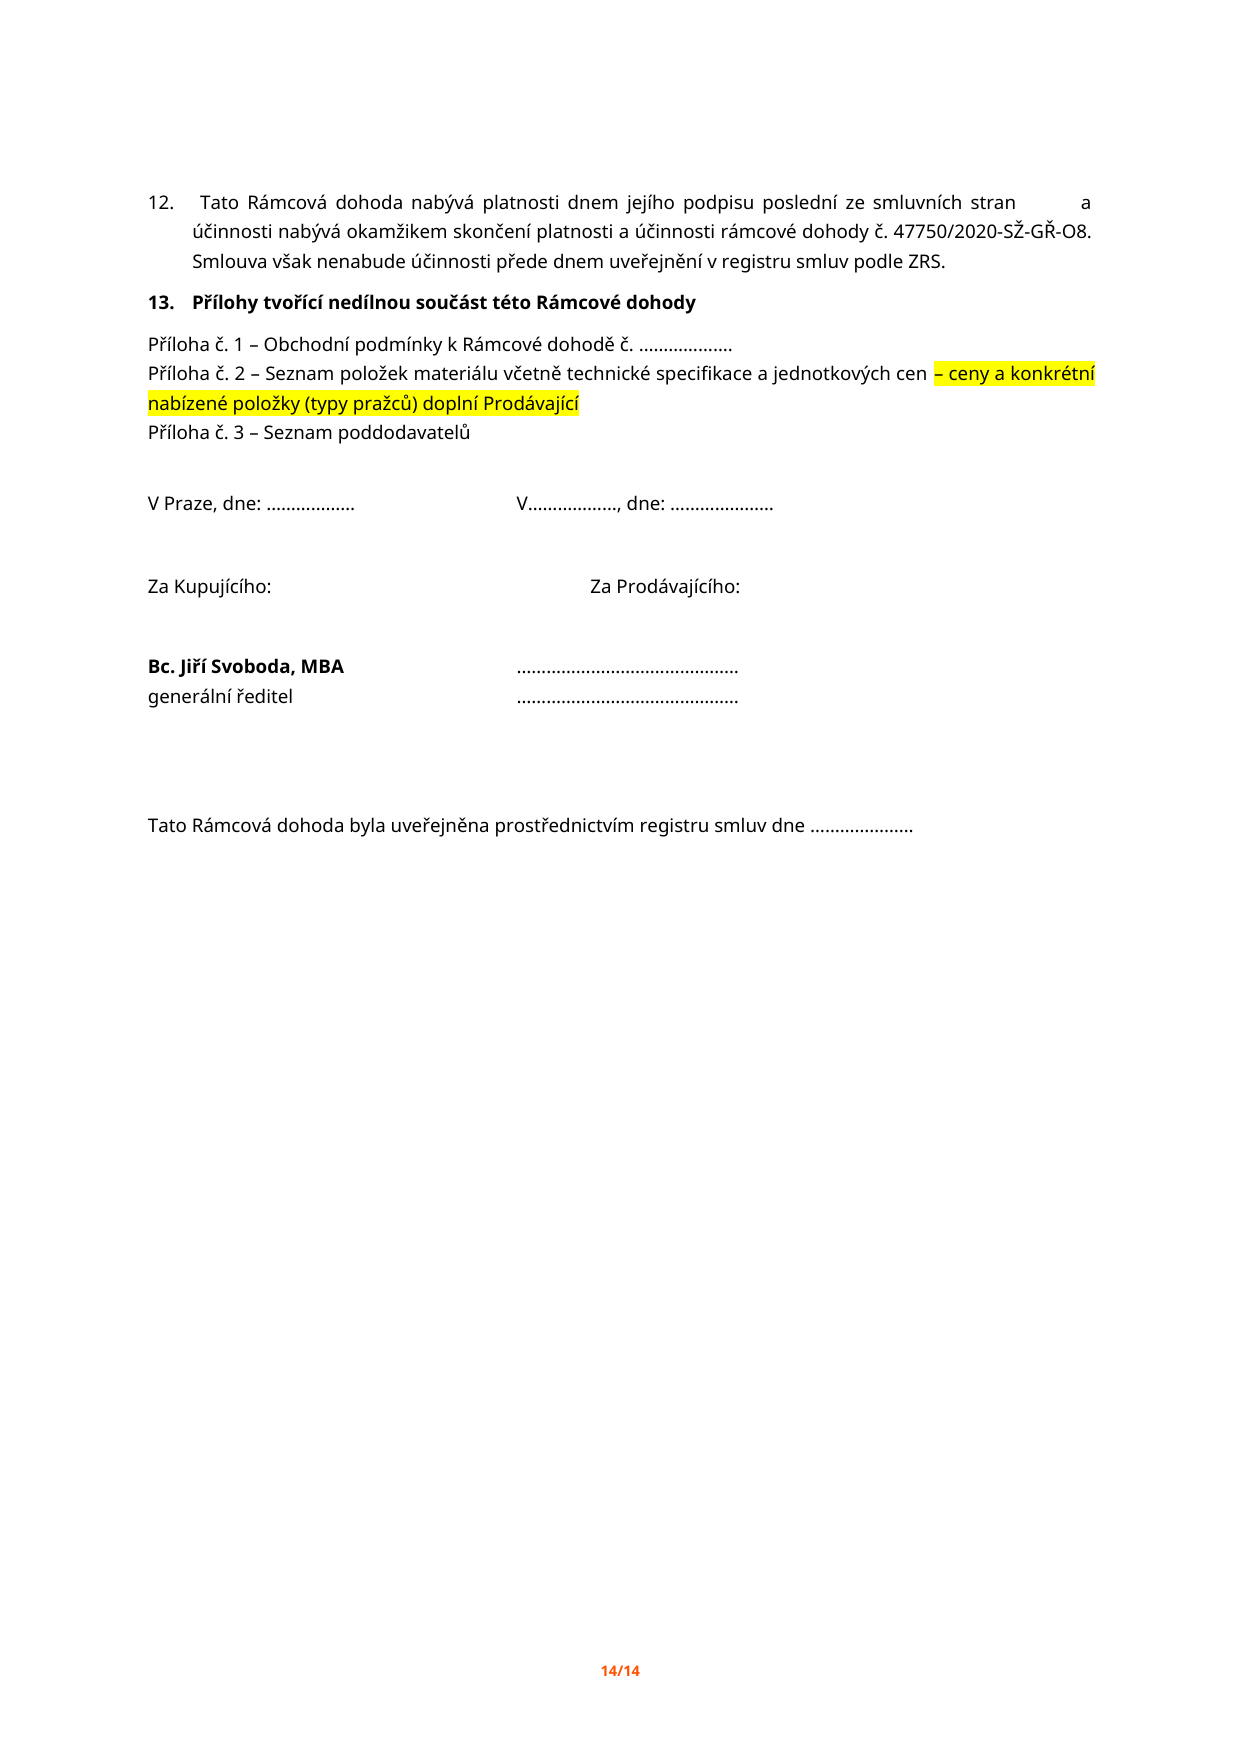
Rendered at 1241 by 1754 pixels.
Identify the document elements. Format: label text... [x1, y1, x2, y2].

text V Praze, dne: ……………… V………………, dne: ………………… [148, 490, 1093, 516]
text Tato Rámcová dohoda byla uveřejněna prostřednictvím registru smluv dne ………………… [148, 812, 1093, 838]
list Přílohy tvořící nedílnou součást této Rámcové dohody [148, 290, 1095, 315]
text Bc. Jiří Svoboda, MBA ……………………………………… [148, 654, 1093, 679]
text Příloha č. 1 – Obchodní podmínky k Rámcové dohodě č. ………………. [148, 331, 1095, 357]
text generální ředitel ……………………………………… [148, 683, 1093, 708]
text Za Kupujícího: Za Prodávajícího: [148, 574, 1093, 599]
text Příloha č. 2 – Seznam položek materiálu včetně technické specifikace a jednotkových cen – ceny a konkrétní nabízené položky (typy pražců) doplní Prodávající [148, 361, 1095, 416]
text Příloha č. 3 – Seznam poddodavatelů [148, 419, 1095, 445]
list Tato Rámcová dohoda nabývá platnosti dnem jejího podpisu poslední ze smluvních stran a účinnosti nabývá okamžikem skončení platnosti a účinnosti rámcové dohody č. 47750/2020-SŽ-GŘ-O8. Smlouva však nenabude účinnosti přede dnem uveřejnění v registru smluv podle ZRS. [148, 189, 1093, 273]
